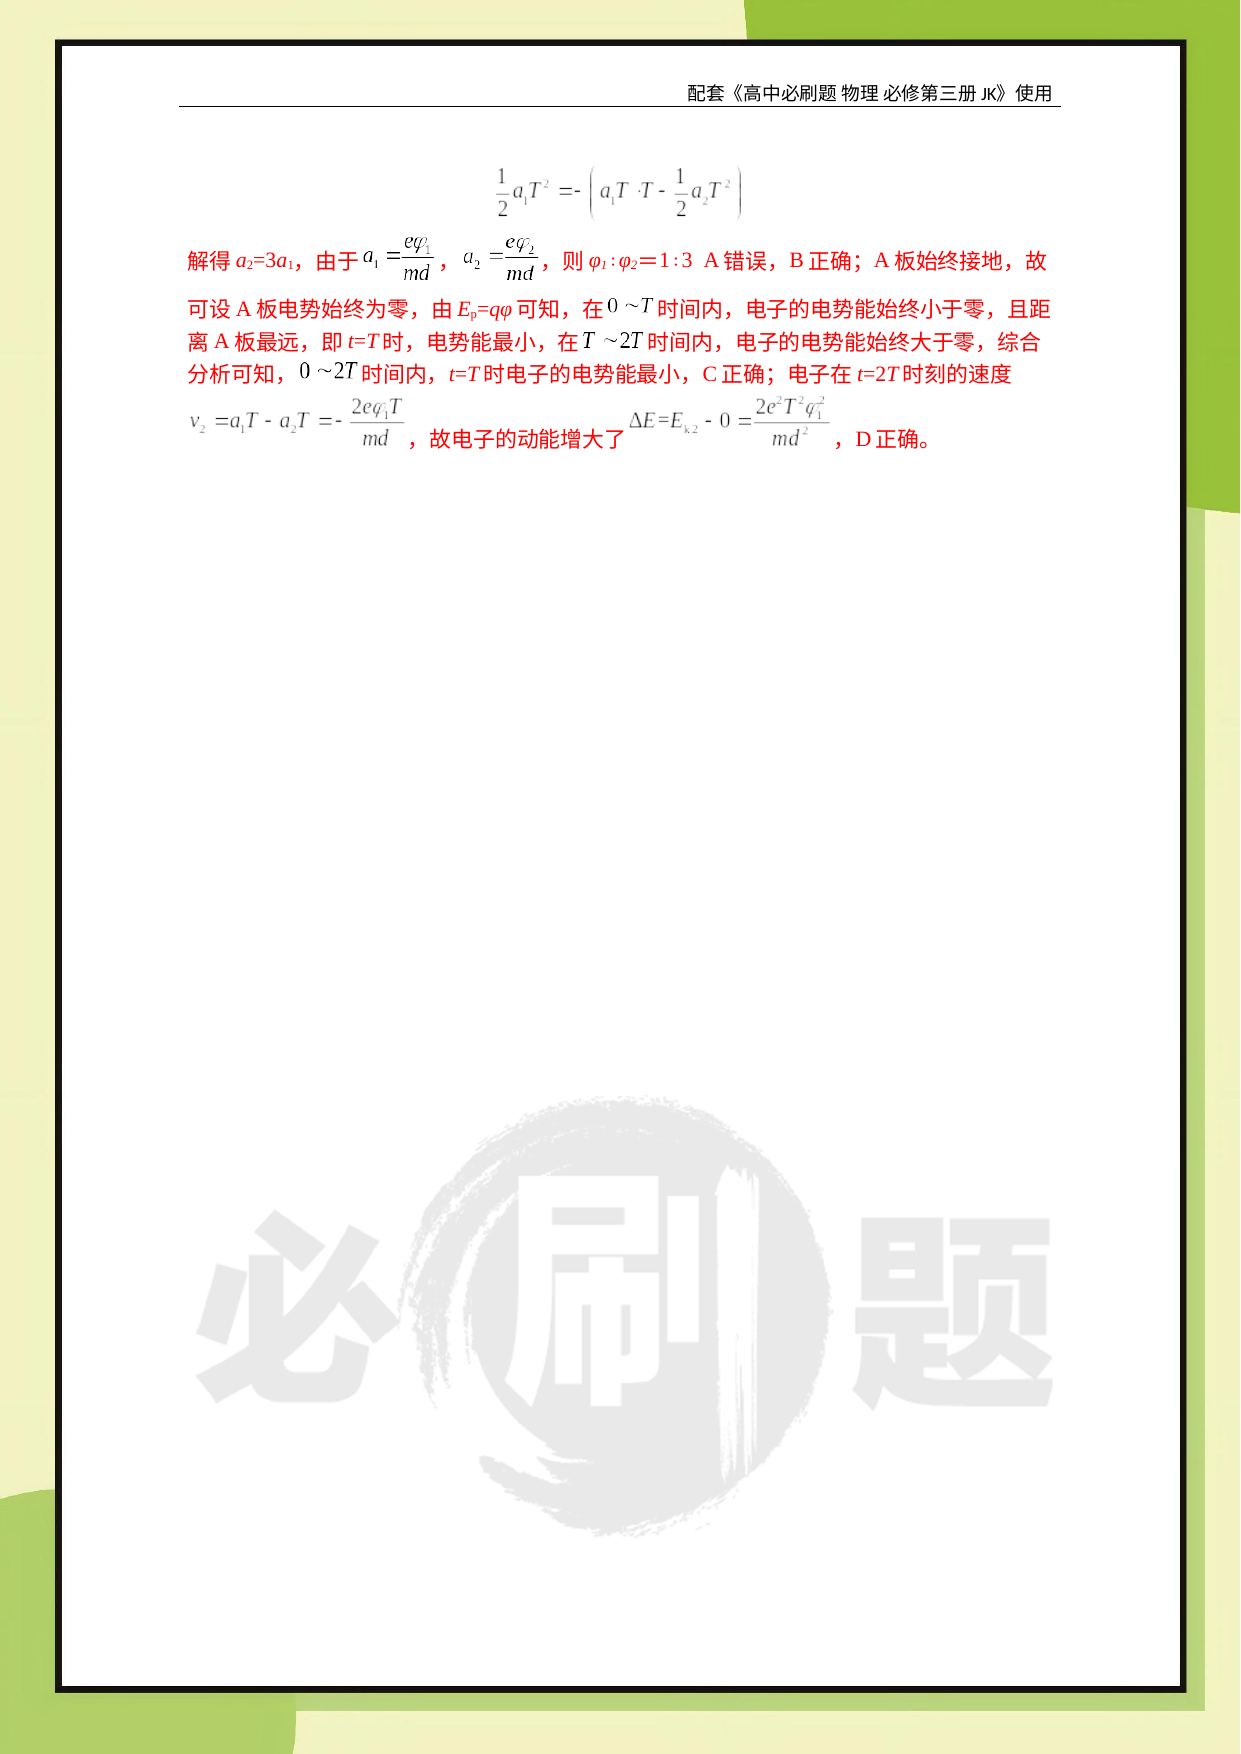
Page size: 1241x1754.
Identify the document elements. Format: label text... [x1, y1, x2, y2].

picture [0, 0, 1241, 1754]
text 解得a2=3a1，由于，，则φ1∶φ2＝1∶3 A错误，B正确；A板始终接地，故可设A板电势始终为零，由Ep=qφ可知，在时间内，电子的电势能始终小于零，且距离A板最远，即t=T时，电势能最小，在时间内，电子的电势能始终大于零，综合分析可知，时间内，t=T时电子的电势能最小，C正确；电子在t=2T时刻的速度，故电子的动能增大了，D正确。 [187, 227, 1053, 487]
